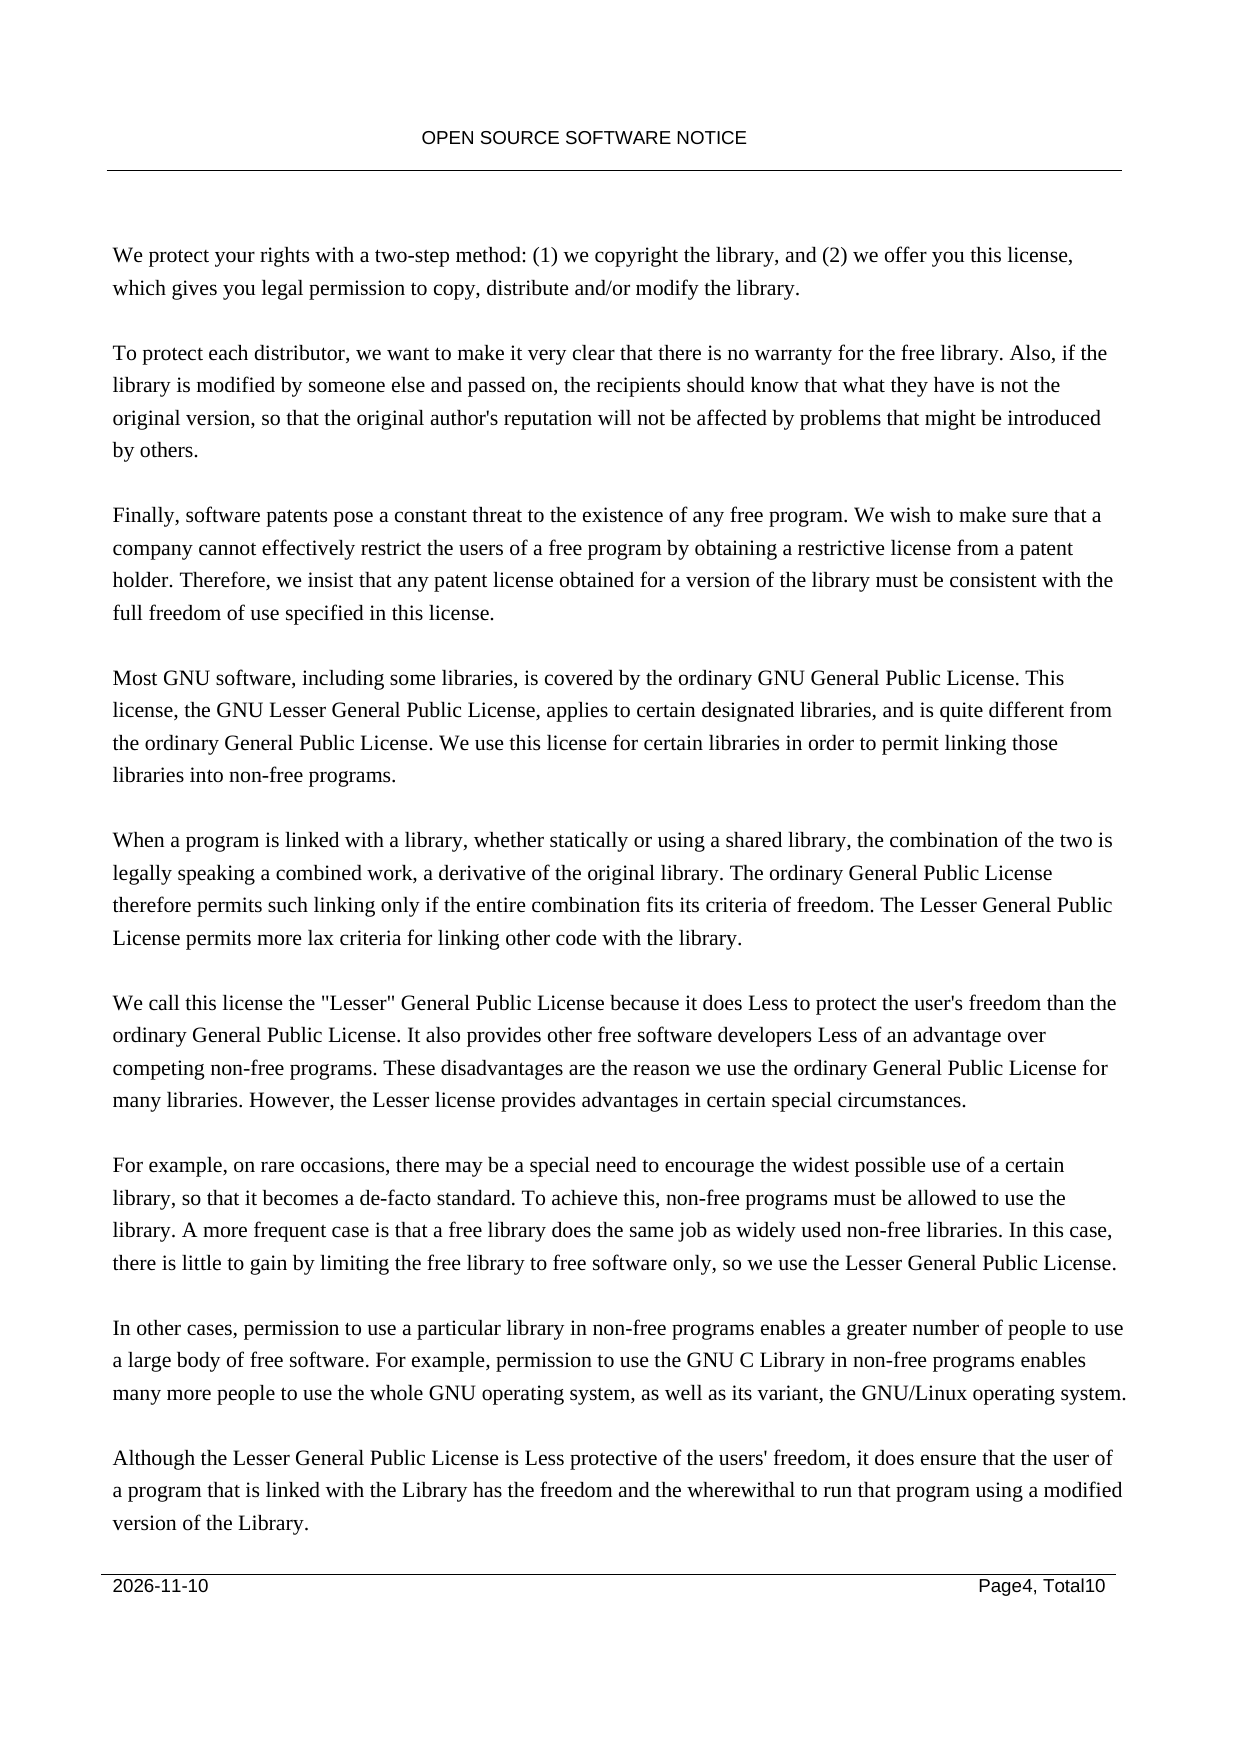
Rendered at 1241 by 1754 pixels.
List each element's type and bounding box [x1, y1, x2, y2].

text [112, 206, 1128, 1539]
